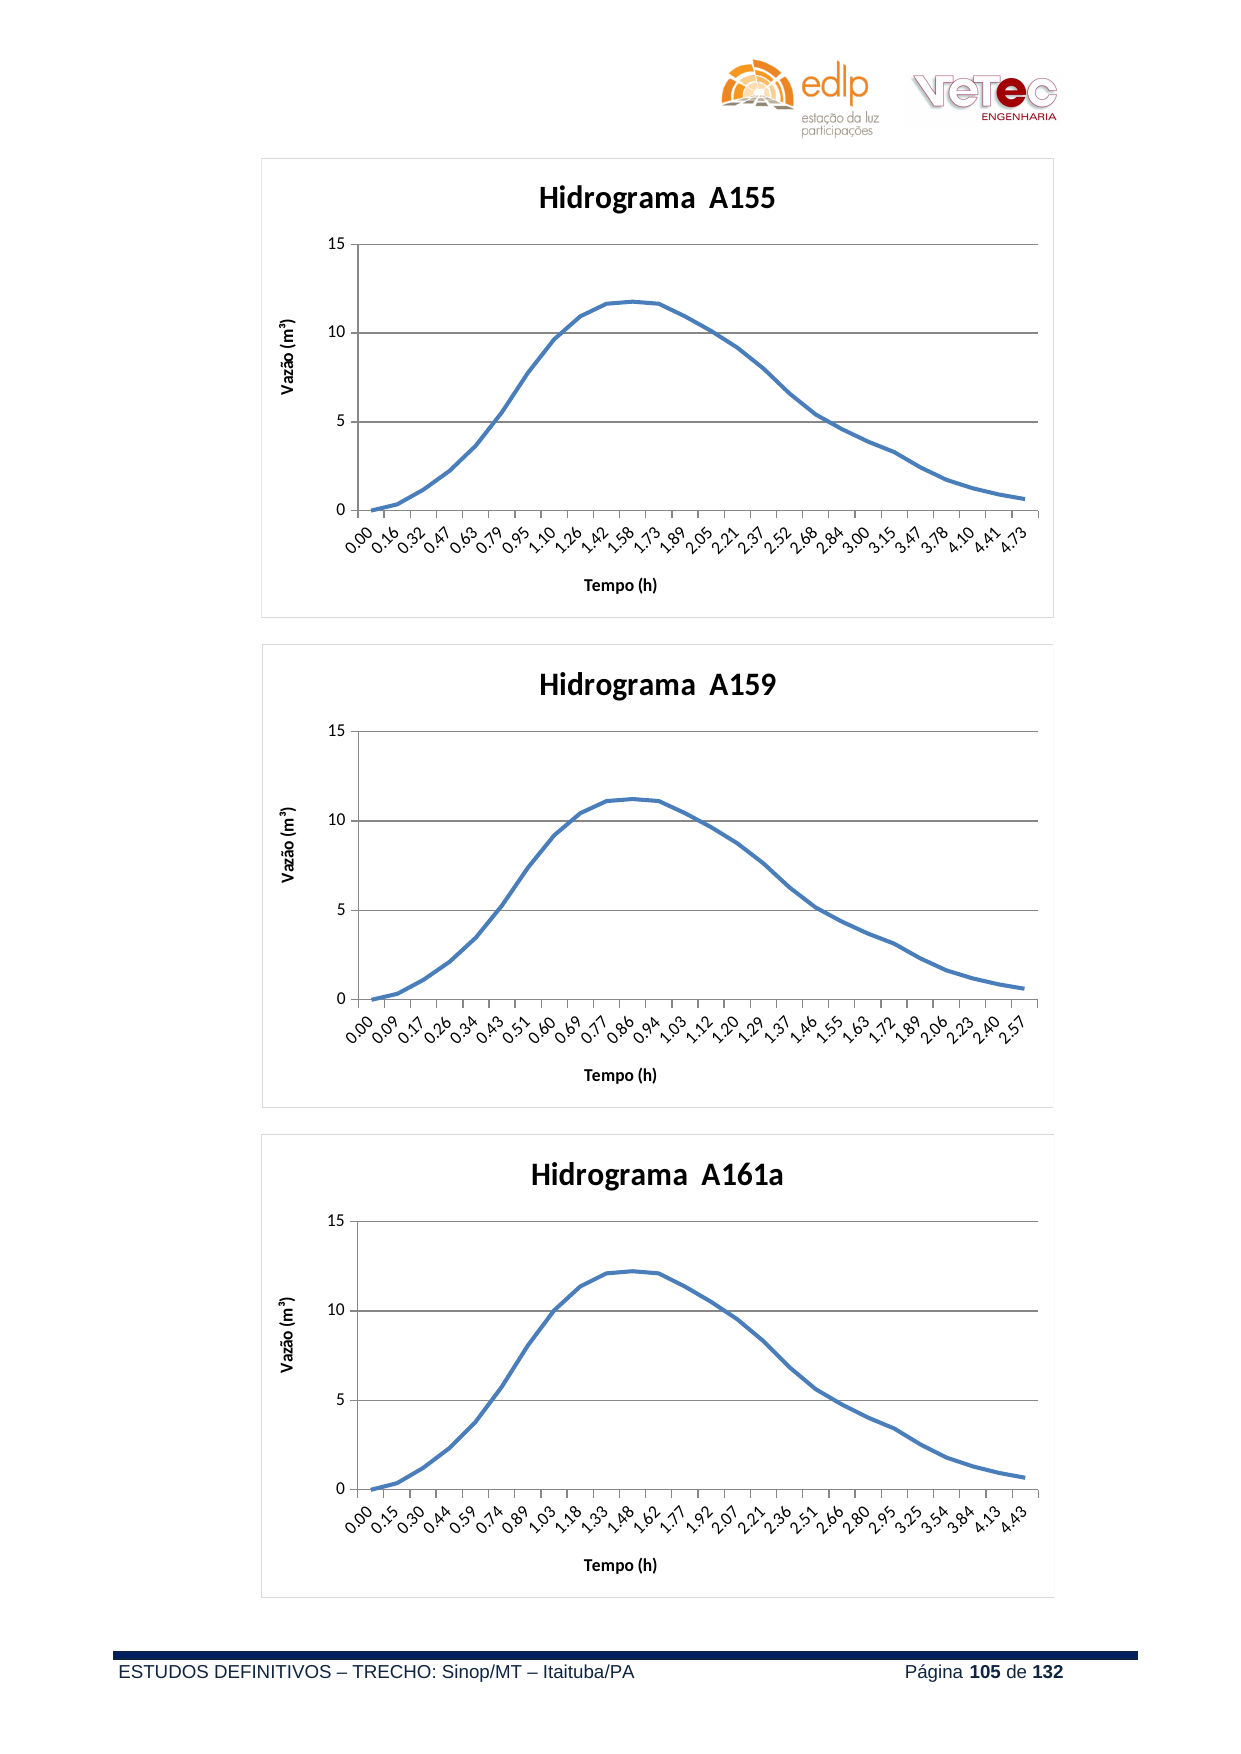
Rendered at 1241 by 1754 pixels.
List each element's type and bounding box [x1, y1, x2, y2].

picture [700, 27, 893, 158]
picture [904, 73, 1064, 127]
